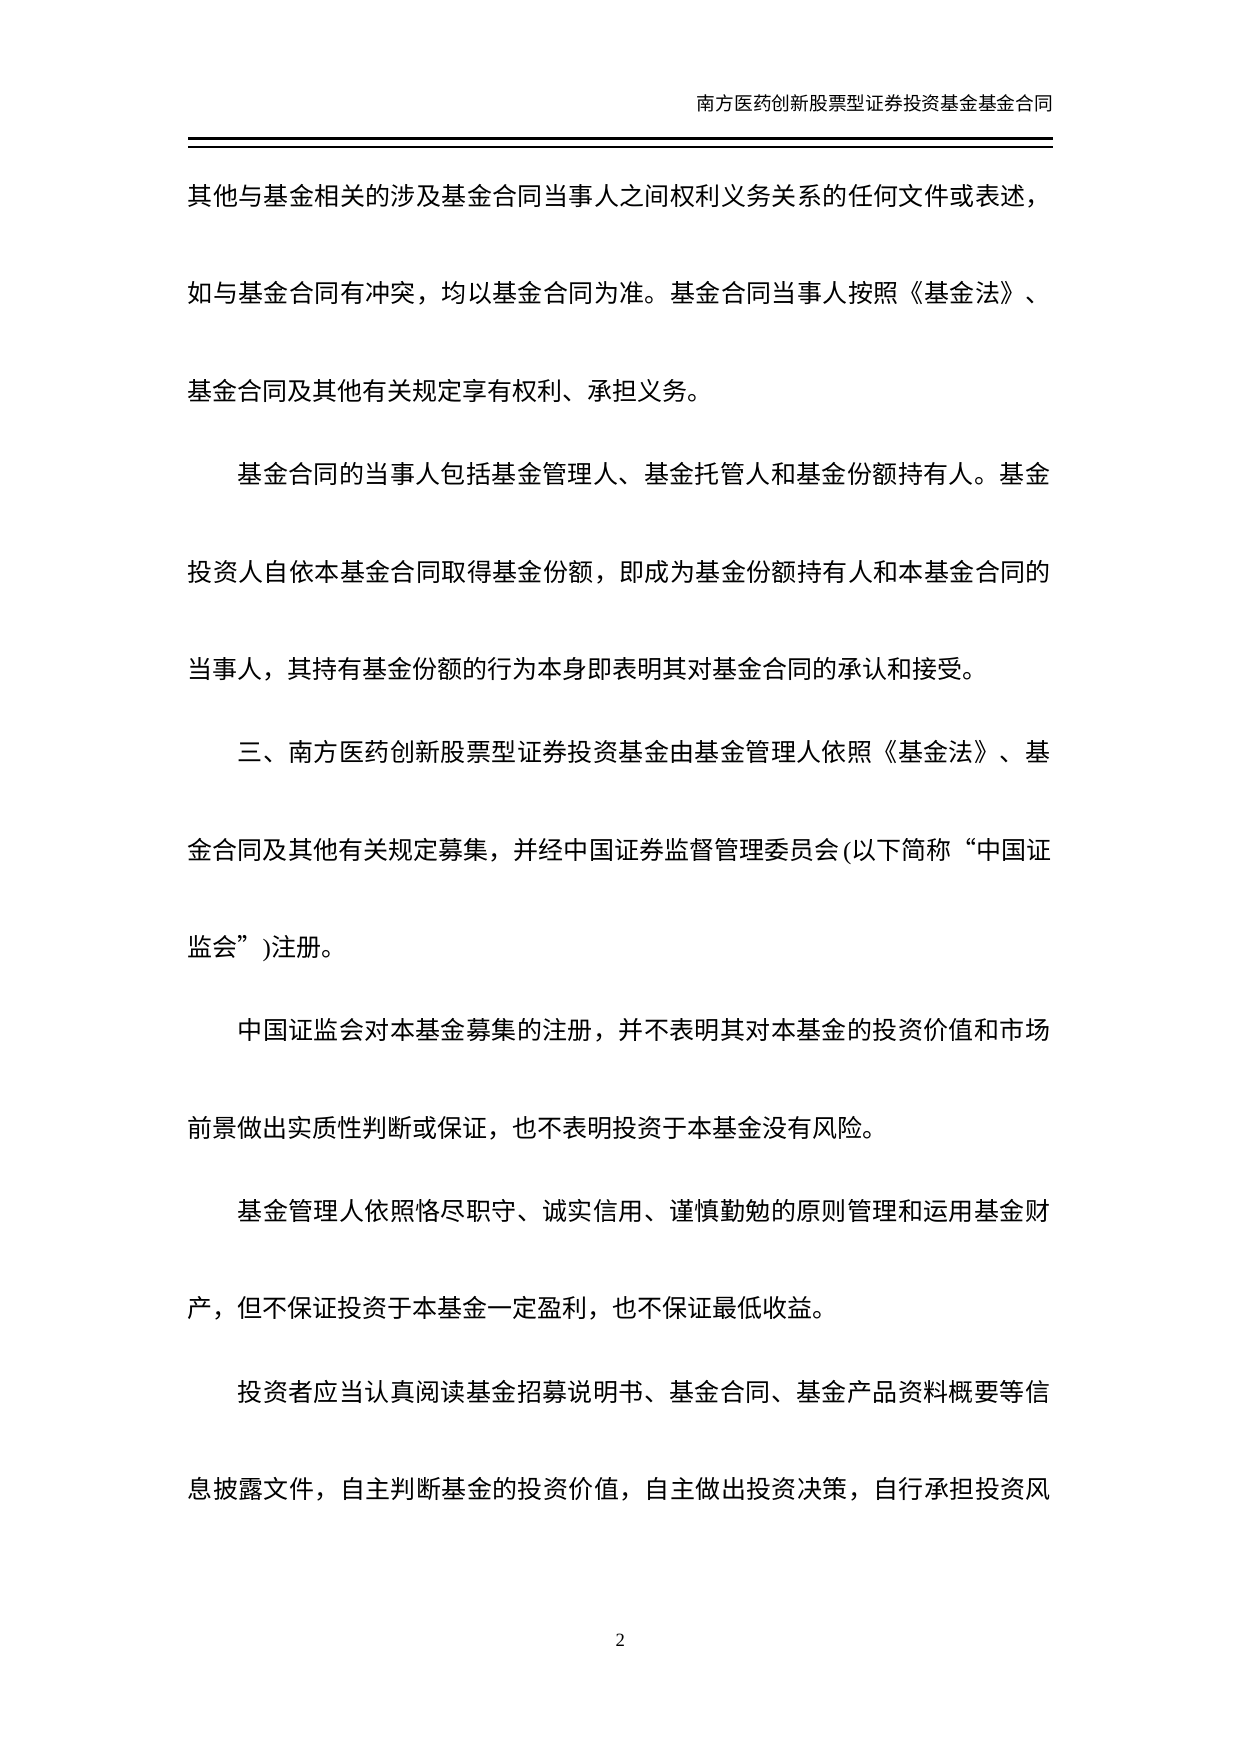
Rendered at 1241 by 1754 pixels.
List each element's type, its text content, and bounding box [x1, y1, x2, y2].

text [187, 162, 1053, 422]
text 基金合同的当事人包括基金管理人、基金托管人和基金份额持有人。基金投资人自依本基金合同取得基金份额，即成为基金份额持有人和本基金合同的当事人，其持有基金份额的行为本身即表明其对基金合同的承认和接受。 [187, 440, 1053, 700]
text 基金管理人依照恪尽职守、诚实信用、谨慎勤勉的原则管理和运用基金财产，但不保证投资于本基金一定盈利，也不保证最低收益。 [187, 1177, 1053, 1339]
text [187, 1358, 1053, 1520]
text 中国证监会对本基金募集的注册，并不表明其对本基金的投资价值和市场前景做出实质性判断或保证，也不表明投资于本基金没有风险。 [187, 996, 1053, 1159]
text 三、南方医药创新股票型证券投资基金由基金管理人依照《基金法》、基金合同及其他有关规定募集，并经中国证券监督管理委员会(以下简称“中国证监会”)注册。 [187, 718, 1053, 978]
